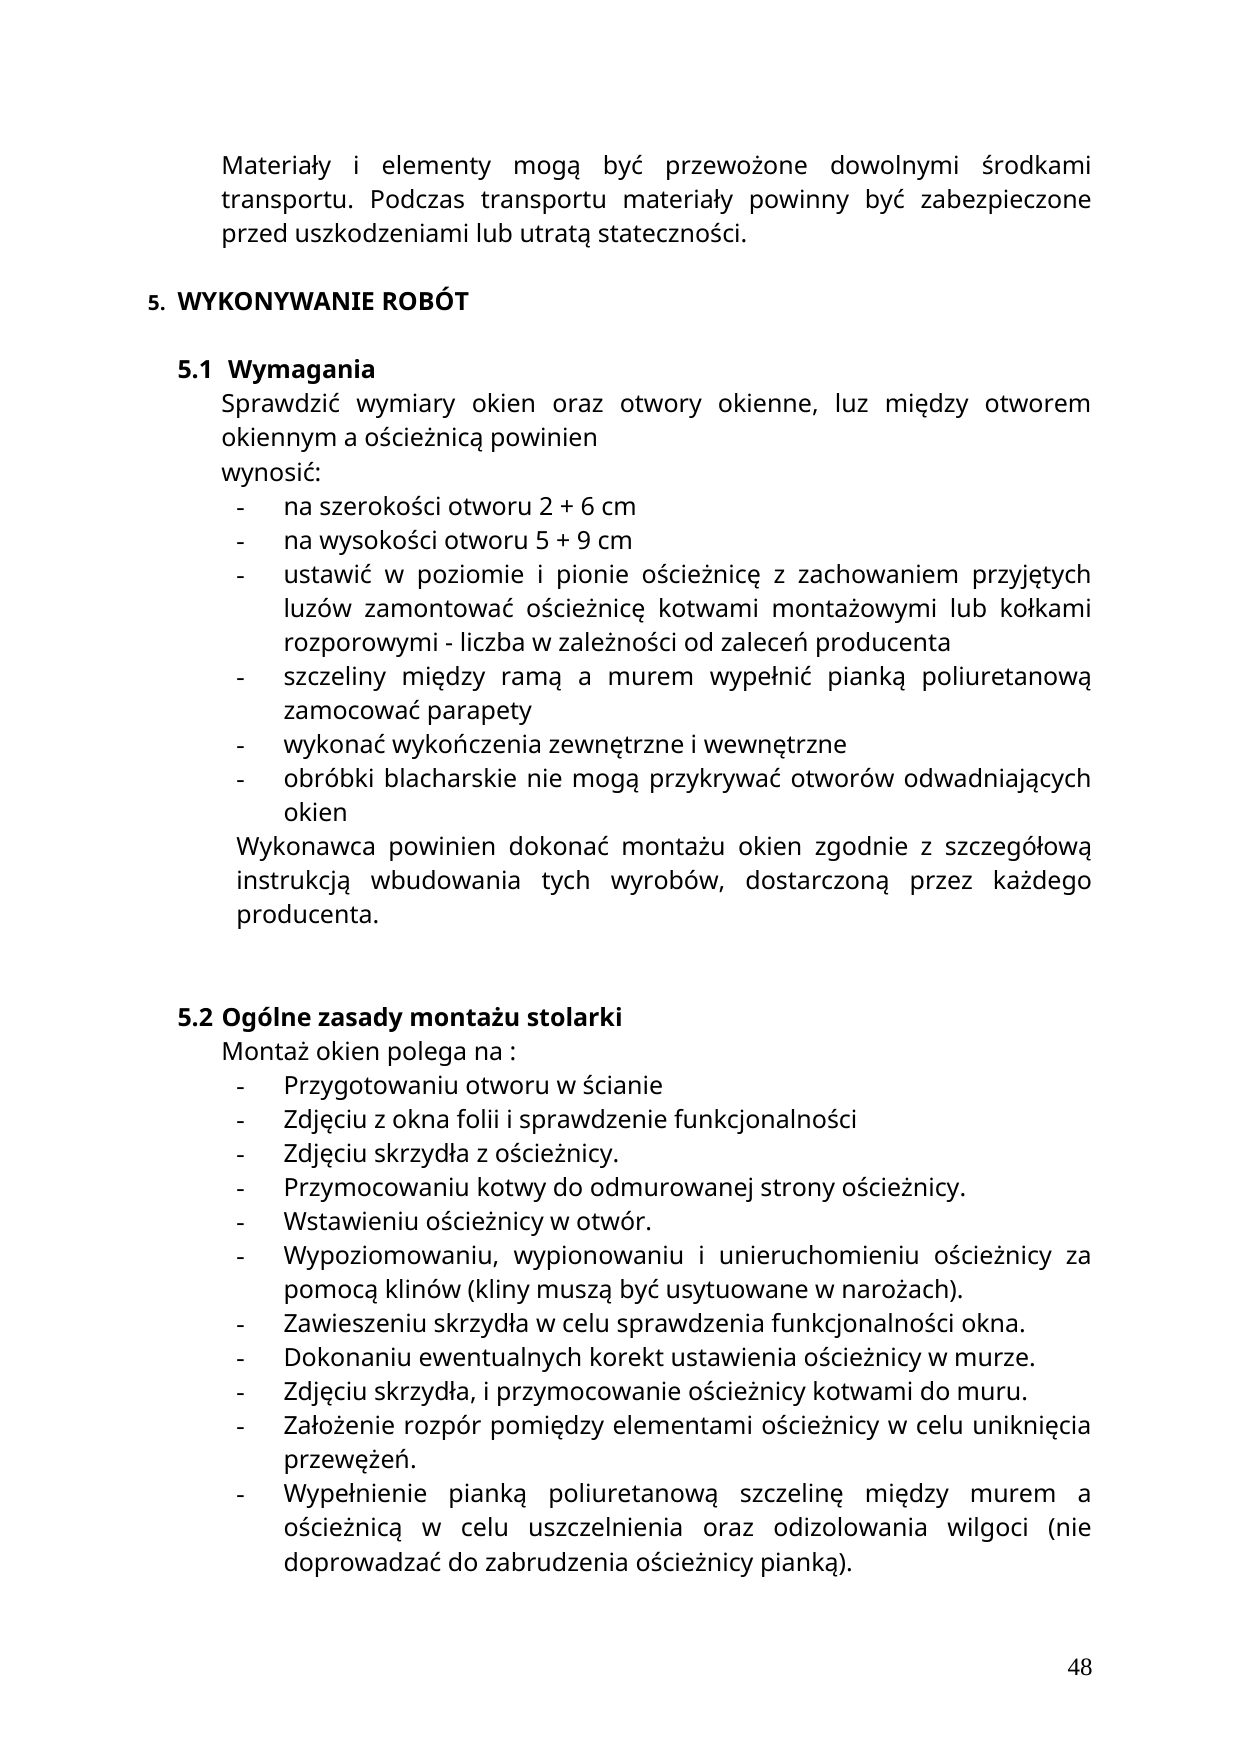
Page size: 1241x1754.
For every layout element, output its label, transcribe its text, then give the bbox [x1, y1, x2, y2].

text Materiały i elementy mogą być przewożone dowolnymi środkami transportu. Podczas transportu materiały powinny być zabezpieczone przed uszkodzeniami lub utratą stateczności. [221, 148, 1093, 250]
list Zdjęciu skrzydła z ościeżnicy. [236, 1135, 1093, 1169]
list WYKONYWANIE ROBÓT [148, 284, 1093, 318]
list Przymocowaniu kotwy do odmurowanej strony ościeżnicy. [236, 1169, 1093, 1203]
text Montaż okien polega na : [221, 1033, 1093, 1067]
list Zdjęciu z okna folii i sprawdzenie funkcjonalności [236, 1101, 1093, 1135]
list na wysokości otworu 5 + [236, 522, 1093, 556]
list Dokonaniu ewentualnych korekt ustawienia ościeżnicy w murze. [236, 1340, 1093, 1374]
list na szerokości otworu 2 + [236, 488, 1093, 522]
list Założenie rozpór pomiędzy elementami ościeżnicy w celu uniknięcia przewężeń. [236, 1408, 1093, 1476]
list Zdjęciu skrzydła, i przymocowanie ościeżnicy kotwami do muru. [236, 1374, 1093, 1408]
list Wypełnienie pianką poliuretanową szczelinę między murem a ościeżnicą w celu uszczelnienia oraz odizolowania wilgoci (nie doprowadzać do zabrudzenia ościeżnicy pianką). [236, 1476, 1093, 1578]
text Sprawdzić wymiary okien oraz otwory okienne, luz między otworem okiennym a ościeżnicą powinien [221, 386, 1093, 454]
list Zawieszeniu skrzydła w celu sprawdzenia funkcjonalności okna. [236, 1306, 1093, 1340]
list szczeliny między ramą a murem wypełnić pianką poliuretanową zamocować parapety [236, 658, 1093, 727]
list wykonać wykończenia zewnętrzne i wewnętrzne [236, 727, 1093, 761]
list Przygotowaniu otworu w ścianie [236, 1067, 1093, 1101]
list Ogólne zasady montażu stolarki [177, 999, 1093, 1033]
list ustawić w poziomie i pionie ościeżnicę z zachowaniem przyjętych luzów zamontować ościeżnicę kotwami montażowymi lub kołkami rozporowymi - liczba w zależności od zaleceń producenta [236, 556, 1093, 658]
text wynosić: [221, 454, 1093, 488]
list obróbki blacharskie nie mogą przykrywać otworów odwadniających okien [236, 761, 1093, 829]
list Wypoziomowaniu, wypionowaniu i unieruchomieniu ościeżnicy za pomocą klinów (kliny muszą być usytuowane w narożach). [236, 1238, 1093, 1306]
list Wstawieniu ościeżnicy w otwór. [236, 1203, 1093, 1238]
list Wymagania [177, 352, 1093, 386]
text Wykonawca powinien dokonać montażu okien zgodnie z szczegółową instrukcją wbudowania tych wyrobów, dostarczoną przez każdego producenta. [236, 829, 1093, 931]
